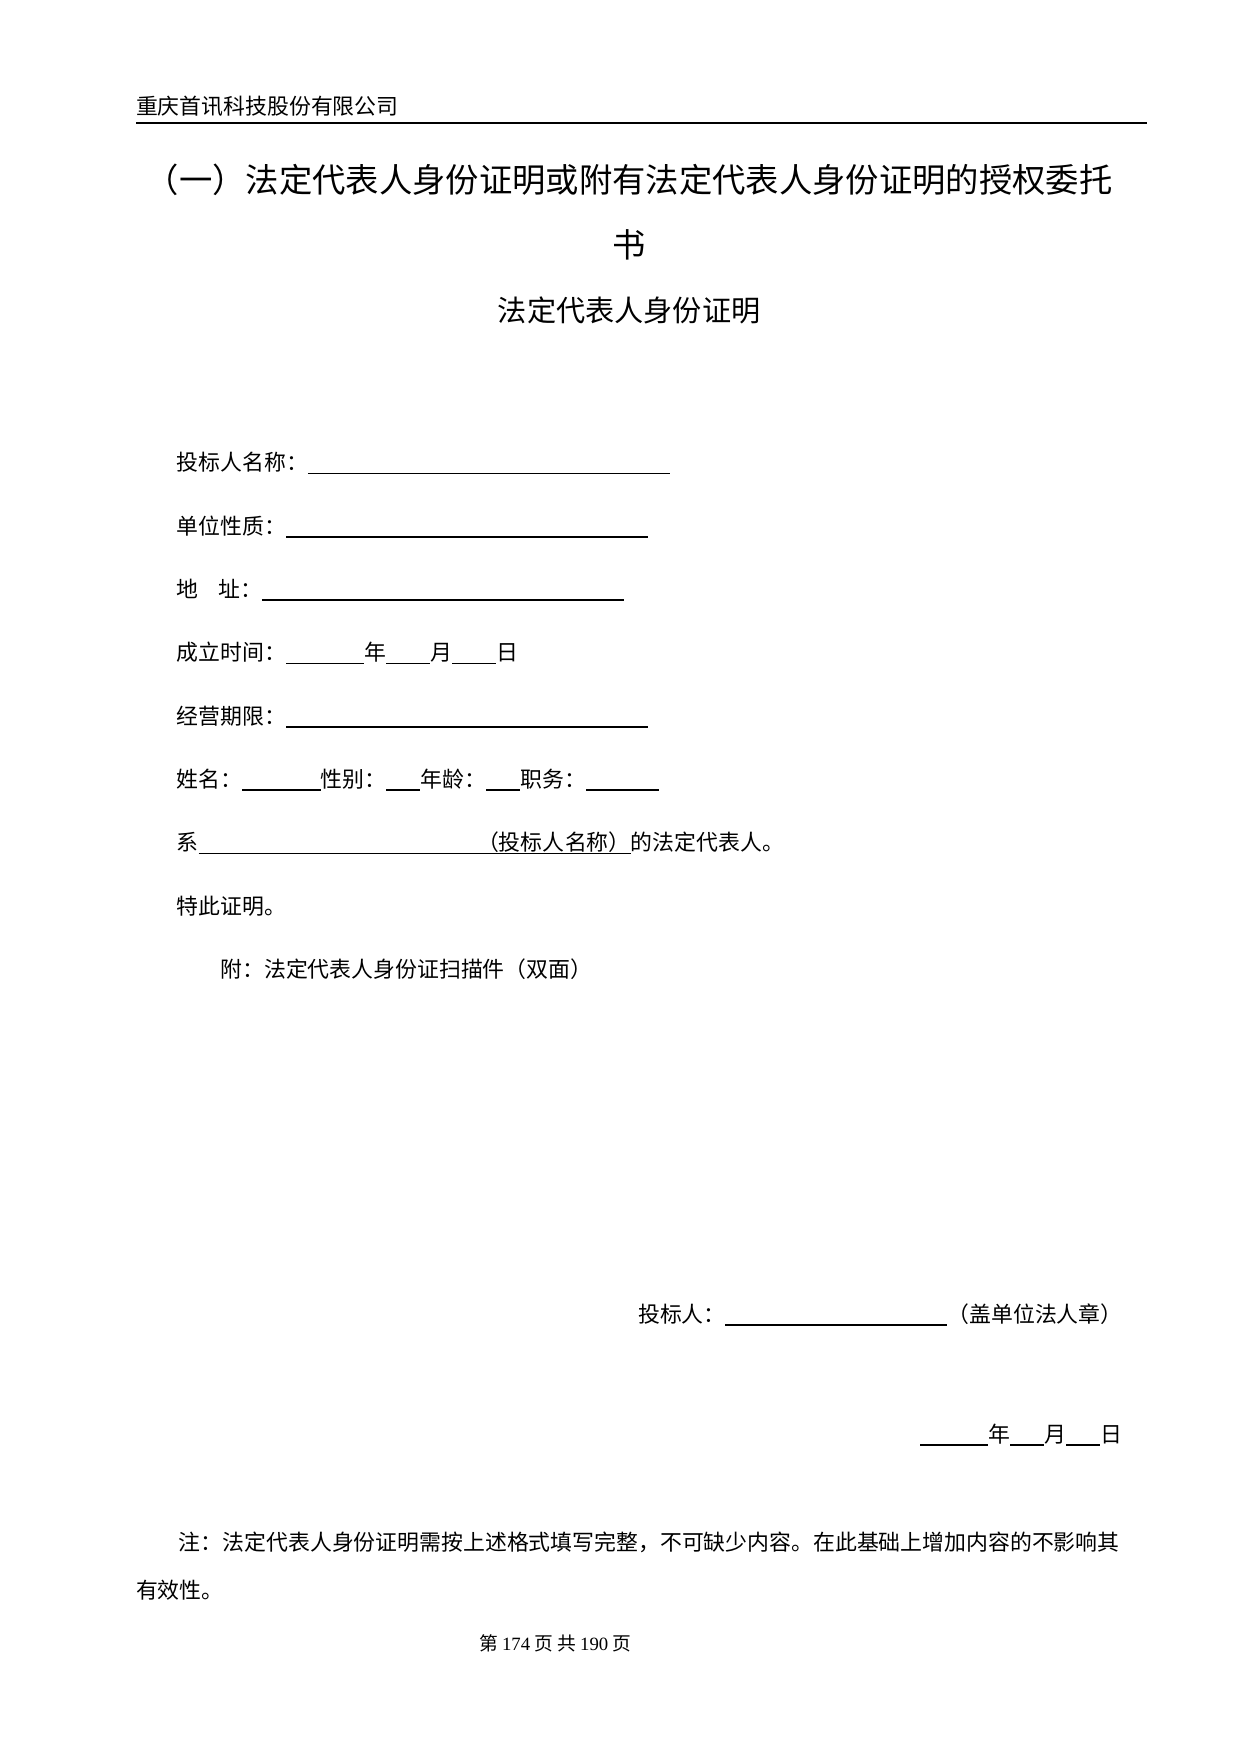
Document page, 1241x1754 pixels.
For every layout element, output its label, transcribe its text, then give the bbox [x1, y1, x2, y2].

subtitle （一）法定代表人身份证明或附有法定代表人身份证明的授权委托书 [136, 146, 1122, 276]
text 姓名： 性别： 年龄： 职务： [136, 762, 1122, 794]
text 特此证明。 [136, 889, 1122, 920]
text 成立时间： 年 月 日 [136, 635, 1122, 667]
text 年 月 日 [136, 1417, 1122, 1449]
text 单位性质： [136, 509, 1122, 540]
text 注：法定代表人身份证明需按上述格式填写完整，不可缺少内容。在此基础上增加内容的不影响其有效性。 [136, 1525, 1122, 1604]
text 附：法定代表人身份证扫描件（双面） [136, 952, 1122, 984]
text 经营期限： [136, 699, 1122, 730]
text 地 址： [136, 572, 1122, 604]
text 系 （投标人名称）的法定代表人。 [136, 825, 1122, 857]
text 投标人名称： [136, 445, 1122, 477]
text 法定代表人身份证明 [136, 276, 1122, 341]
text 投标人： （盖单位法人章） [136, 1297, 1122, 1329]
